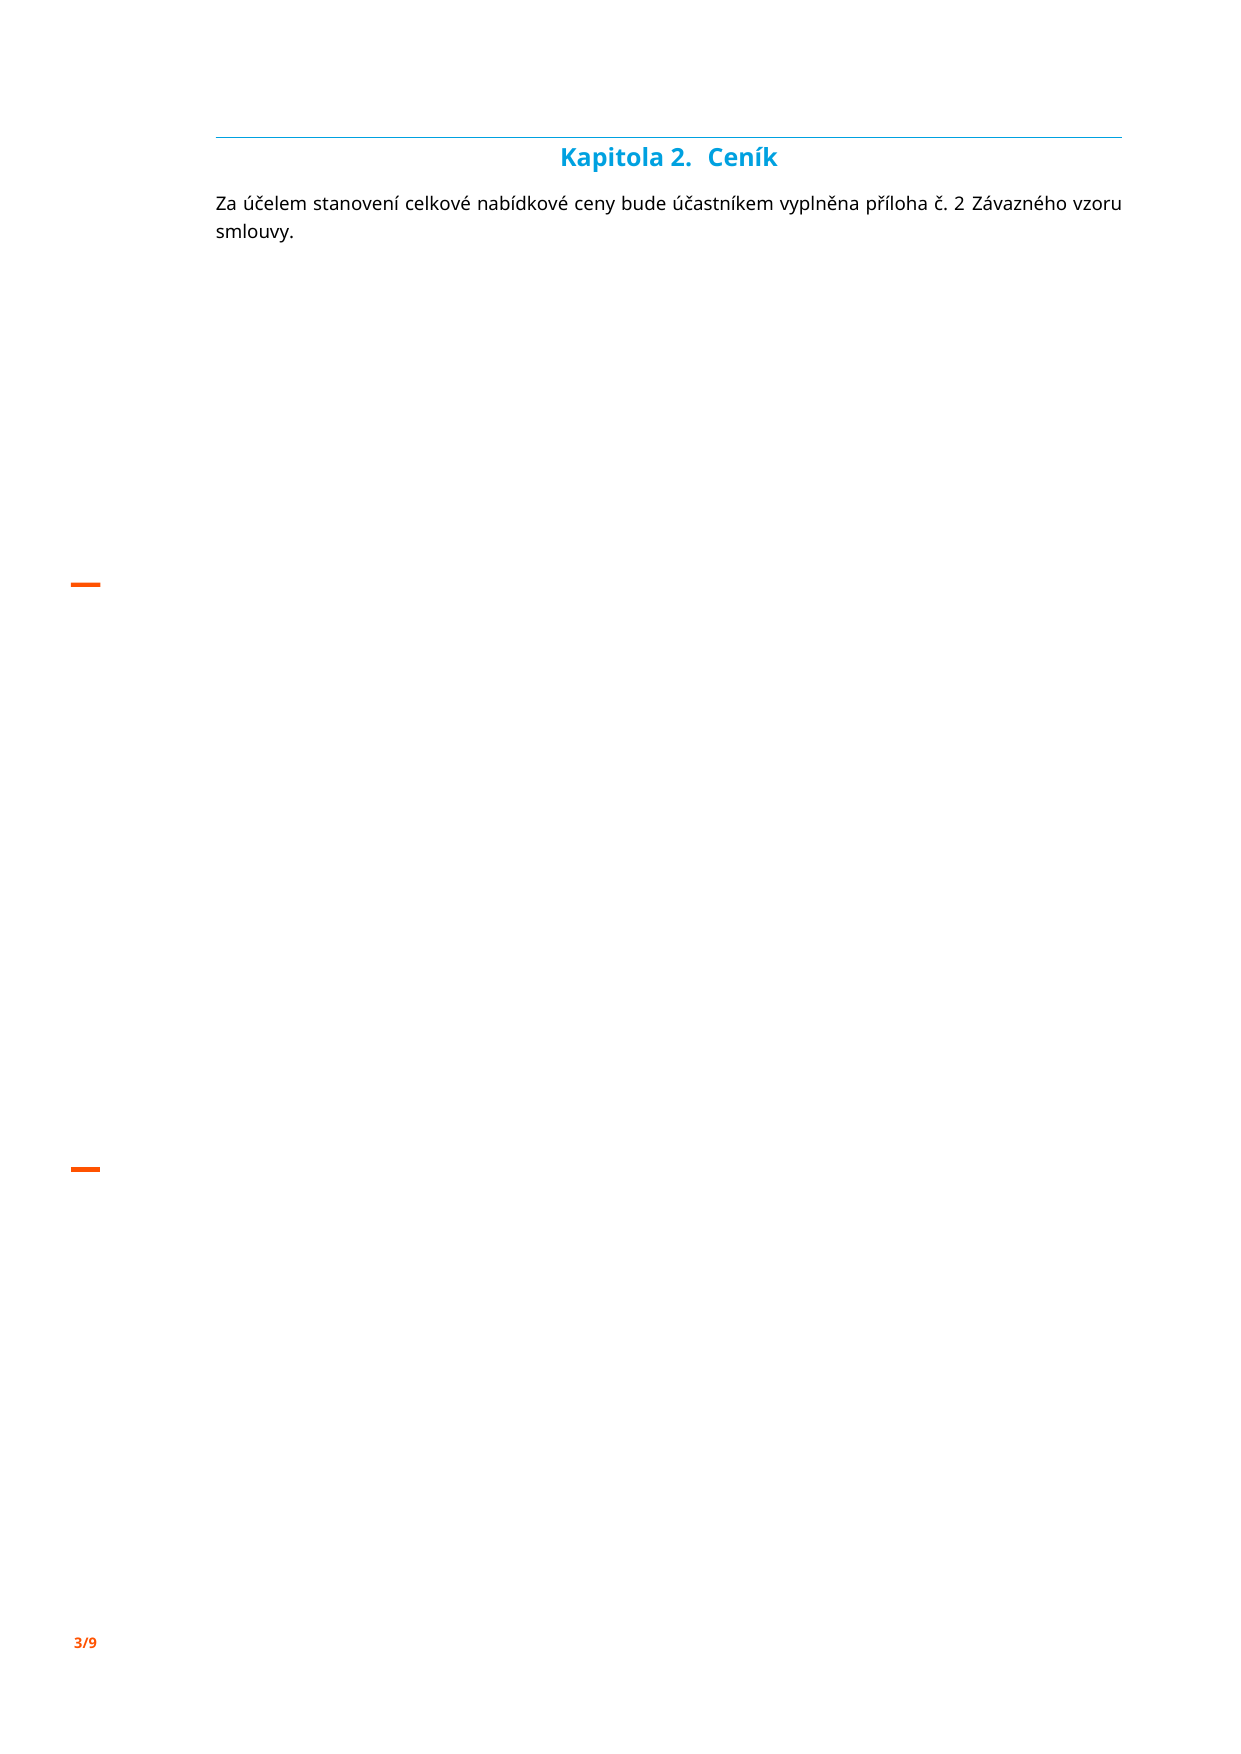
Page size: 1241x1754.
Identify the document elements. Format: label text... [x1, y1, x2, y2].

text Za účelem stanovení celkové nabídkové ceny bude účastníkem vyplněna příloha č. 2 Závazného vzoru smlouvy. [216, 190, 1122, 243]
subtitle Ceník [216, 138, 1122, 174]
